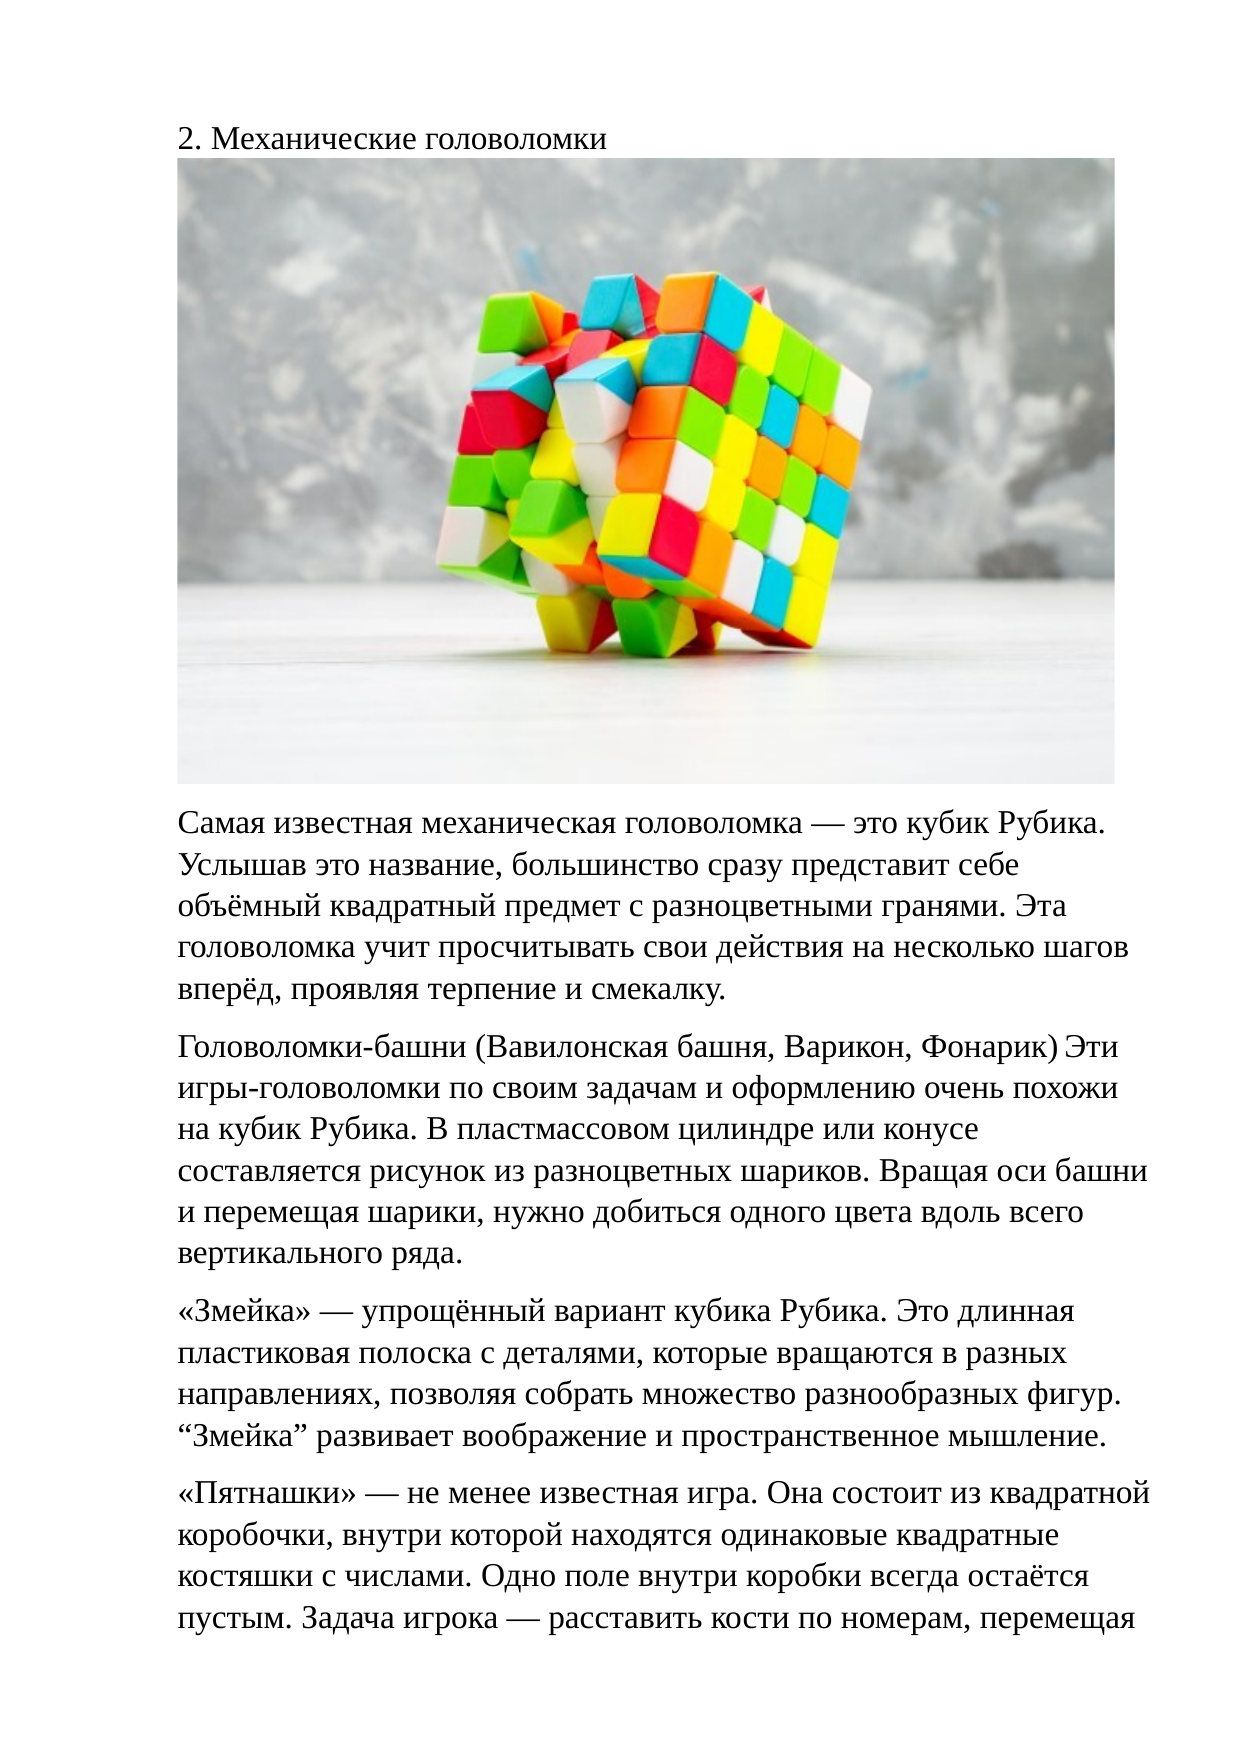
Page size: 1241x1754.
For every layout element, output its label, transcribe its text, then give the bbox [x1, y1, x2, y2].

text Головоломки-башни (Вавилонская башня, Варикон, Фонарик) Эти игры-головоломки по своим задачам и оформлению очень похожи на кубик Рубика. В пластмассовом цилиндре или конусе составляется рисунок из разноцветных шариков. Вращая оси башни и перемещая шарики, нужно добиться одного цвета вдоль всего вертикального ряда. [177, 1026, 1152, 1271]
text Самая известная механическая головоломка — это кубик Рубика. Услышав это название, большинство сразу представит себе объёмный квадратный предмет с разноцветными гранями. Эта головоломка учит просчитывать свои действия на несколько шагов вперёд, проявляя терпение и смекалку. [177, 802, 1152, 1006]
text «Змейка» — упрощённый вариант кубика Рубика. Это длинная пластиковая полоска с деталями, которые вращаются в разных направлениях, позволяя собрать множество разнообразных фигур. “Змейка” развивает воображение и пространственное мышление. [177, 1291, 1152, 1453]
picture [177, 158, 1115, 784]
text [177, 1473, 1152, 1635]
